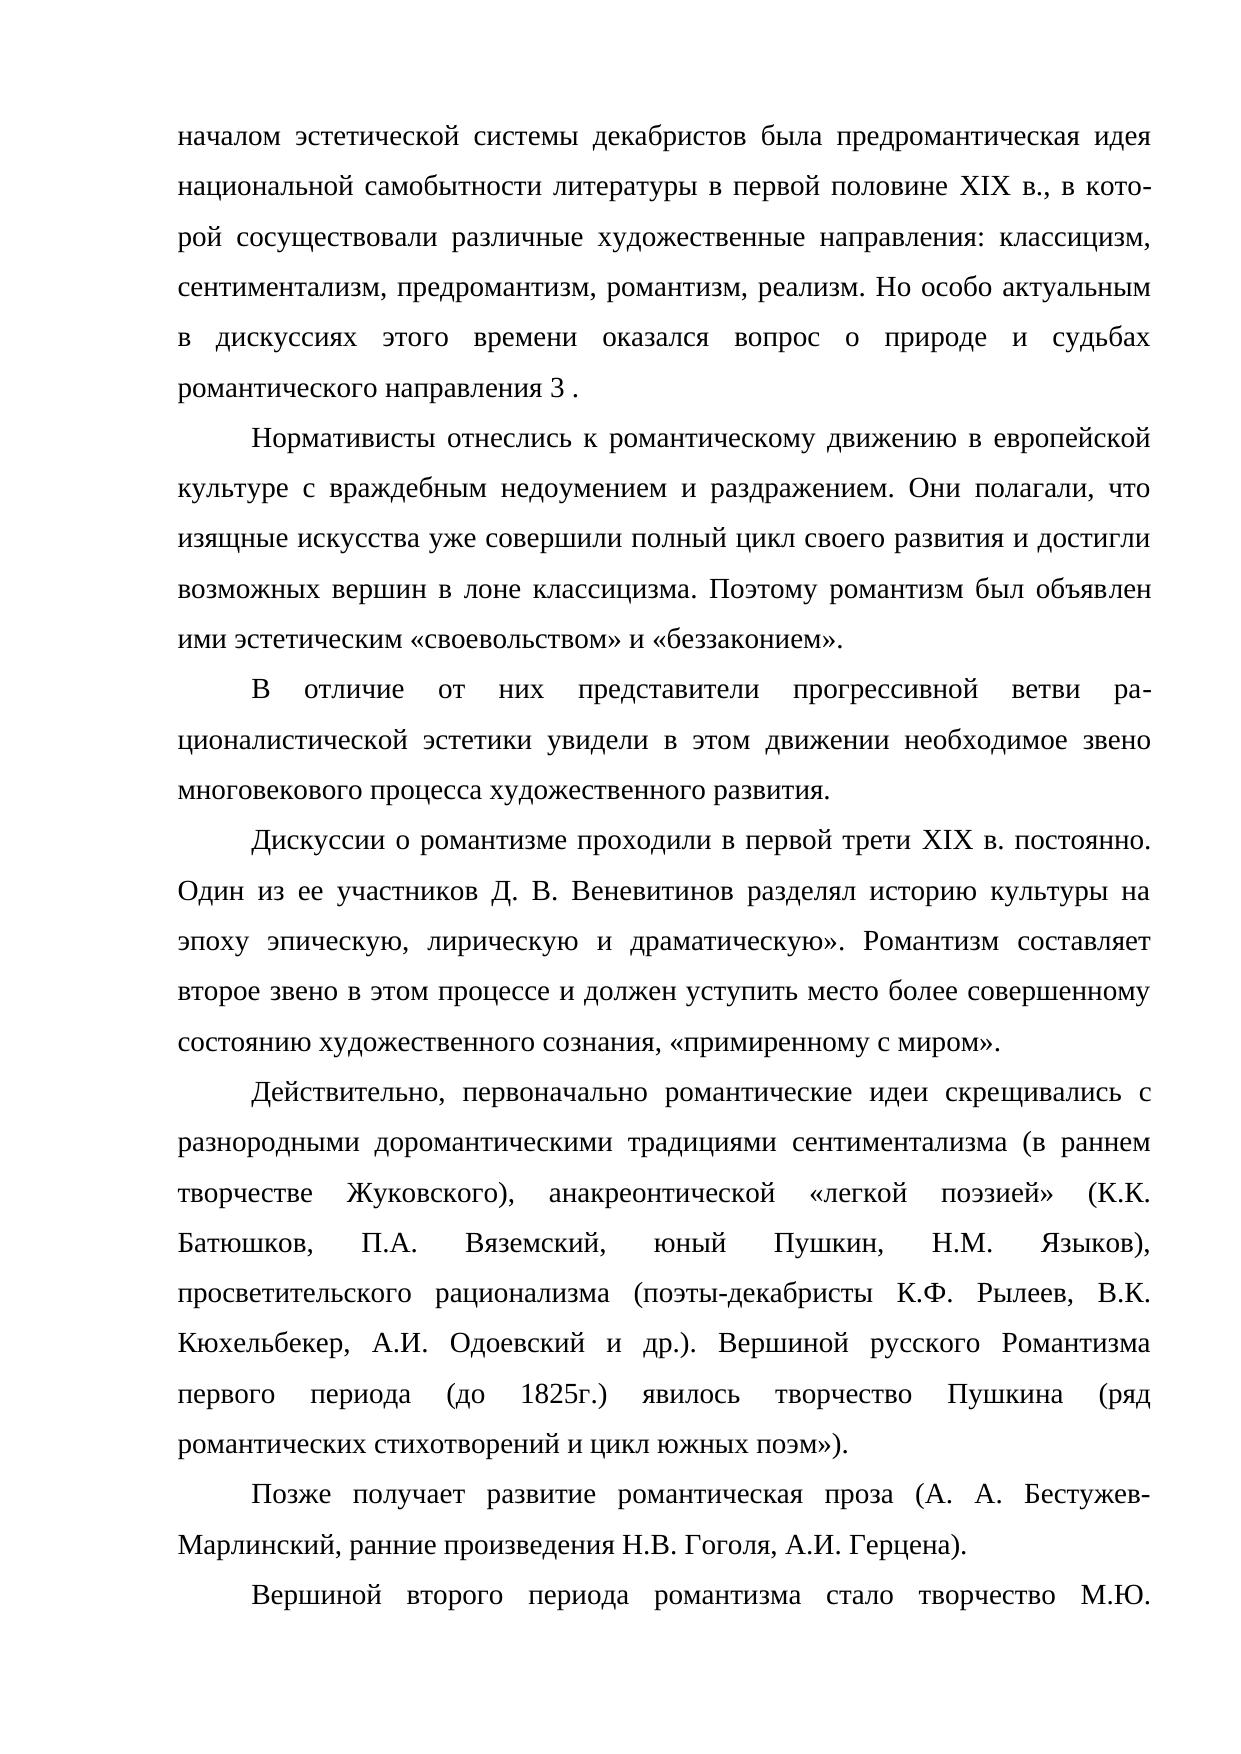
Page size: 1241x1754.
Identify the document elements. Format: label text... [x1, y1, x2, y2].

text Нормативисты отнеслись к романтическому движению в европейской культуре с враждебным недоумением и раздражением. Они полагали, что изящные искусства уже совершили полный цикл своего развития и достигли возможных вершин в лоне классицизма. Поэтому романтизм был объявлен ими эстетическим «своевольством» и «беззаконием». [177, 420, 1152, 655]
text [177, 118, 1152, 403]
text В отличие от них представители прогрессивной ветви рационалистической эстетики увидели в этом движении необходимое звено многовекового процесса художественного развития. [177, 672, 1152, 806]
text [177, 1577, 1152, 1611]
text Позже получает развитие романтическая проза (А. А. Бестужев-Марлинский, ранние произведения Н.В. Гоголя, А.И. Герцена). [177, 1477, 1152, 1560]
text Действительно, первоначально романтические идеи скрещивались с разнородными доромантическими традициями сентиментализма (в раннем творчестве Жуковского), анакреонтической «легкой поэзией» (К.К. Батюшков, П.А. Вяземский, юный Пушкин, Н.М. Языков), просветительского рационализма (поэты-декабристы К.Ф. Рылеев, В.К. Кюхельбекер, А.И. Одоевский и др.). Вершиной русского Романтизма первого периода (до 1825г.) явилось творчество Пушкина (ряд романтических стихотворений и цикл южных поэм»). [177, 1074, 1152, 1460]
text Дискуссии о романтизме проходили в первой трети XIX в. постоянно. Один из ее участников Д. В. Веневитинов разделял историю культуры на эпоху эпическую, лирическую и драматическую». Романтизм составляет второе звено в этом процессе и должен уступить место более совершенному состоянию художественного сознания, «примиренному с миром». [177, 822, 1152, 1057]
